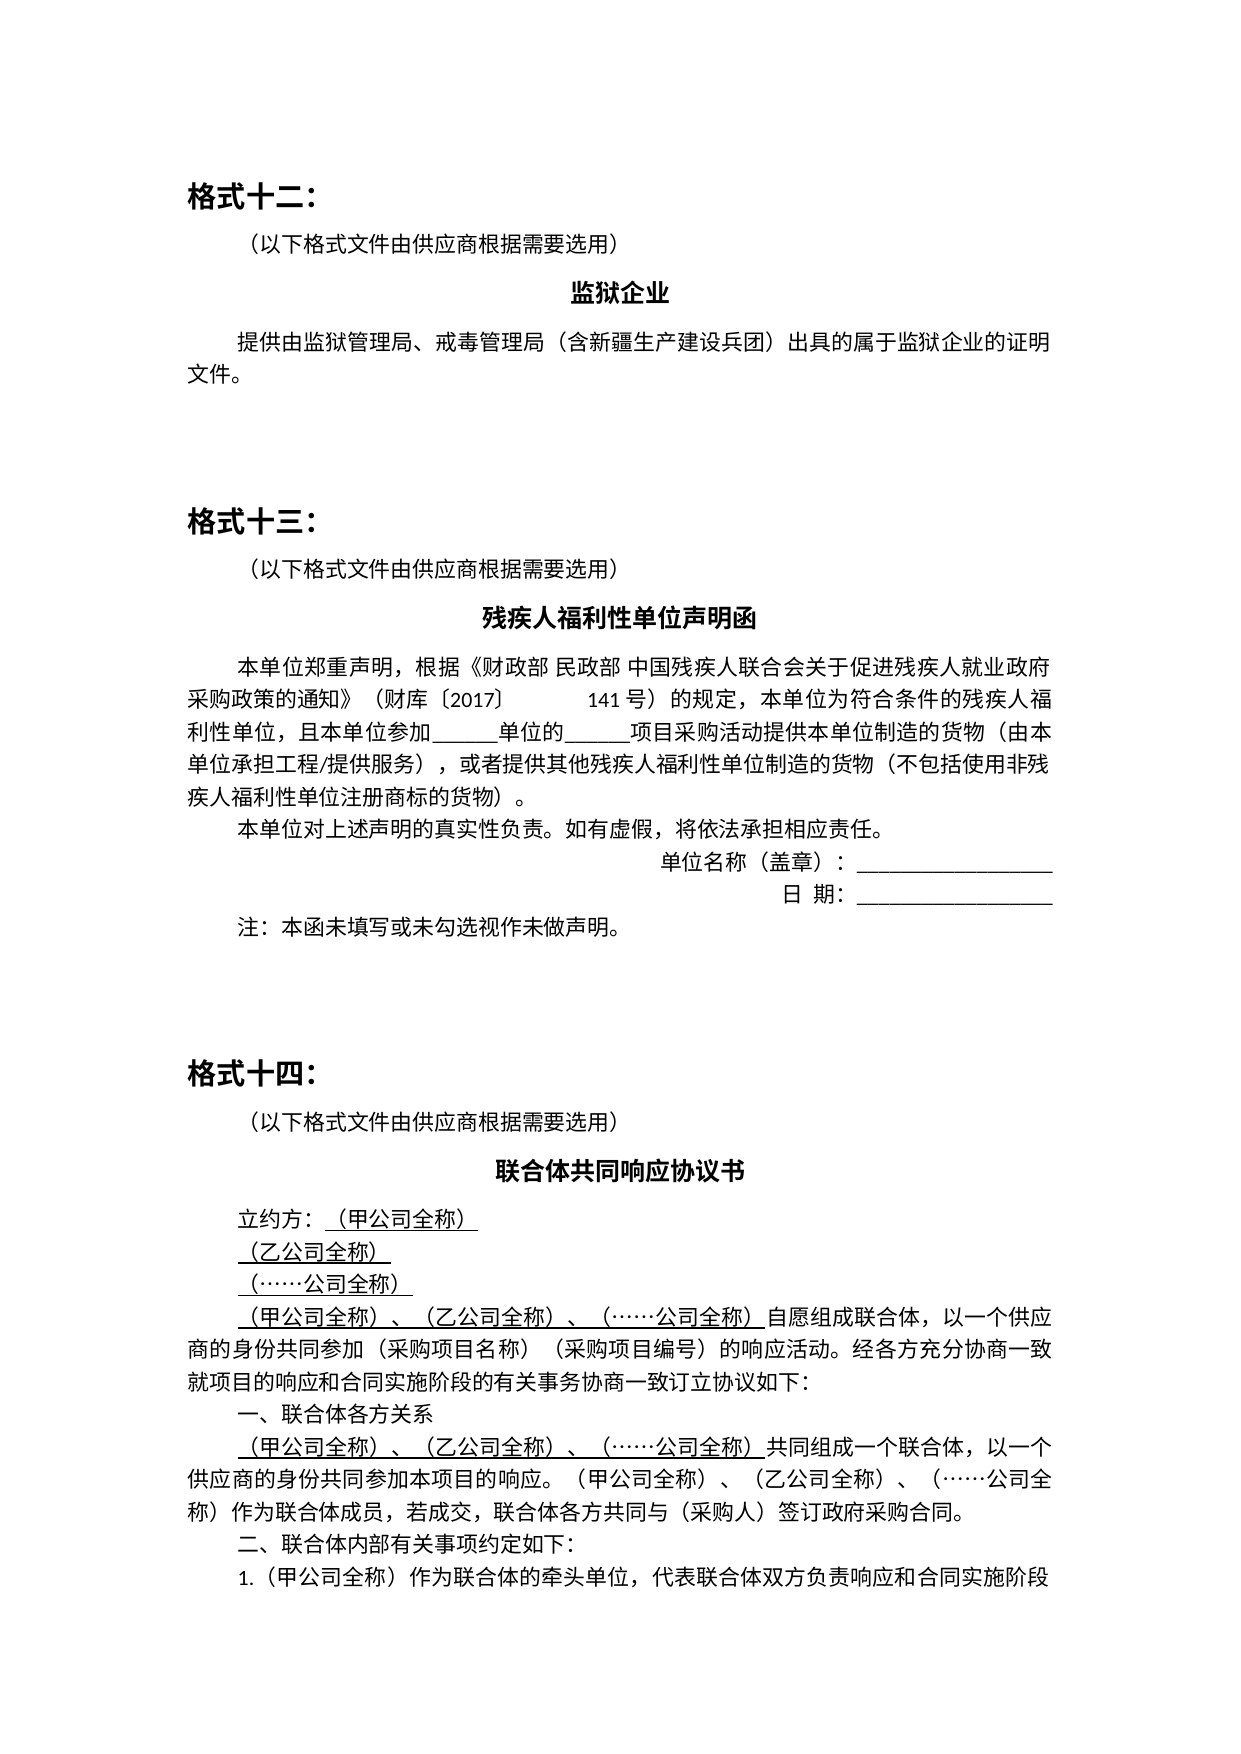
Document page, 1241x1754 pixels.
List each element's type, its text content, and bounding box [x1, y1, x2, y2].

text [187, 1559, 1053, 1592]
text （以下格式文件由供应商根据需要选用） [187, 1104, 1053, 1137]
text 残疾人福利性单位声明函 [187, 584, 1053, 649]
text 格式十四： [187, 1039, 1053, 1104]
text 本单位对上述声明的真实性负责。如有虚假，将依法承担相应责任。 [187, 812, 1053, 844]
text （甲公司全称）、（乙公司全称）、（……公司全称）自愿组成联合体，以一个供应商的身份共同参加（采购项目名称）（采购项目编号）的响应活动。经各方充分协商一致，就项目的响应和合同实施阶段的有关事务协商一致订立协议如下： [187, 1299, 1053, 1397]
text 日 期：__________________ [187, 877, 1053, 909]
text （甲公司全称）、（乙公司全称）、（……公司全称）共同组成一个联合体，以一个供应商的身份共同参加本项目的响应。（甲公司全称）、（乙公司全称）、（……公司全称）作为联合体成员，若成交，联合体各方共同与（采购人）签订政府采购合同。 [187, 1429, 1053, 1527]
text 监狱企业 [187, 259, 1053, 324]
text （乙公司全称） [187, 1234, 1053, 1267]
text 提供由监狱管理局、戒毒管理局（含新疆生产建设兵团）出具的属于监狱企业的证明文件。 [187, 324, 1053, 389]
text 格式十二： [187, 162, 1053, 227]
text 立约方：（甲公司全称） [187, 1202, 1053, 1234]
text 本单位郑重声明，根据《财政部 民政部 中国残疾人联合会关于促进残疾人就业政府采购政策的通知》（财库〔2017〕 141号）的规定，本单位为符合条件的残疾人福利性单位，且本单位参加______单位的______项目采购活动提供本单位制造的货物（由本单位承担工程/提供服务），或者提供其他残疾人福利性单位制造的货物（不包括使用非残疾人福利性单位注册商标的货物）。 [187, 649, 1053, 812]
text 格式十三： [187, 487, 1053, 552]
text 单位名称（盖章）：__________________ [187, 844, 1053, 877]
text （以下格式文件由供应商根据需要选用） [187, 227, 1053, 259]
text 二、联合体内部有关事项约定如下： [187, 1527, 1053, 1559]
text 一、联合体各方关系 [187, 1397, 1053, 1429]
text 联合体共同响应协议书 [187, 1137, 1053, 1202]
text 注：本函未填写或未勾选视作未做声明。 [187, 909, 1053, 942]
text （以下格式文件由供应商根据需要选用） [187, 552, 1053, 584]
text （……公司全称） [187, 1267, 1053, 1299]
